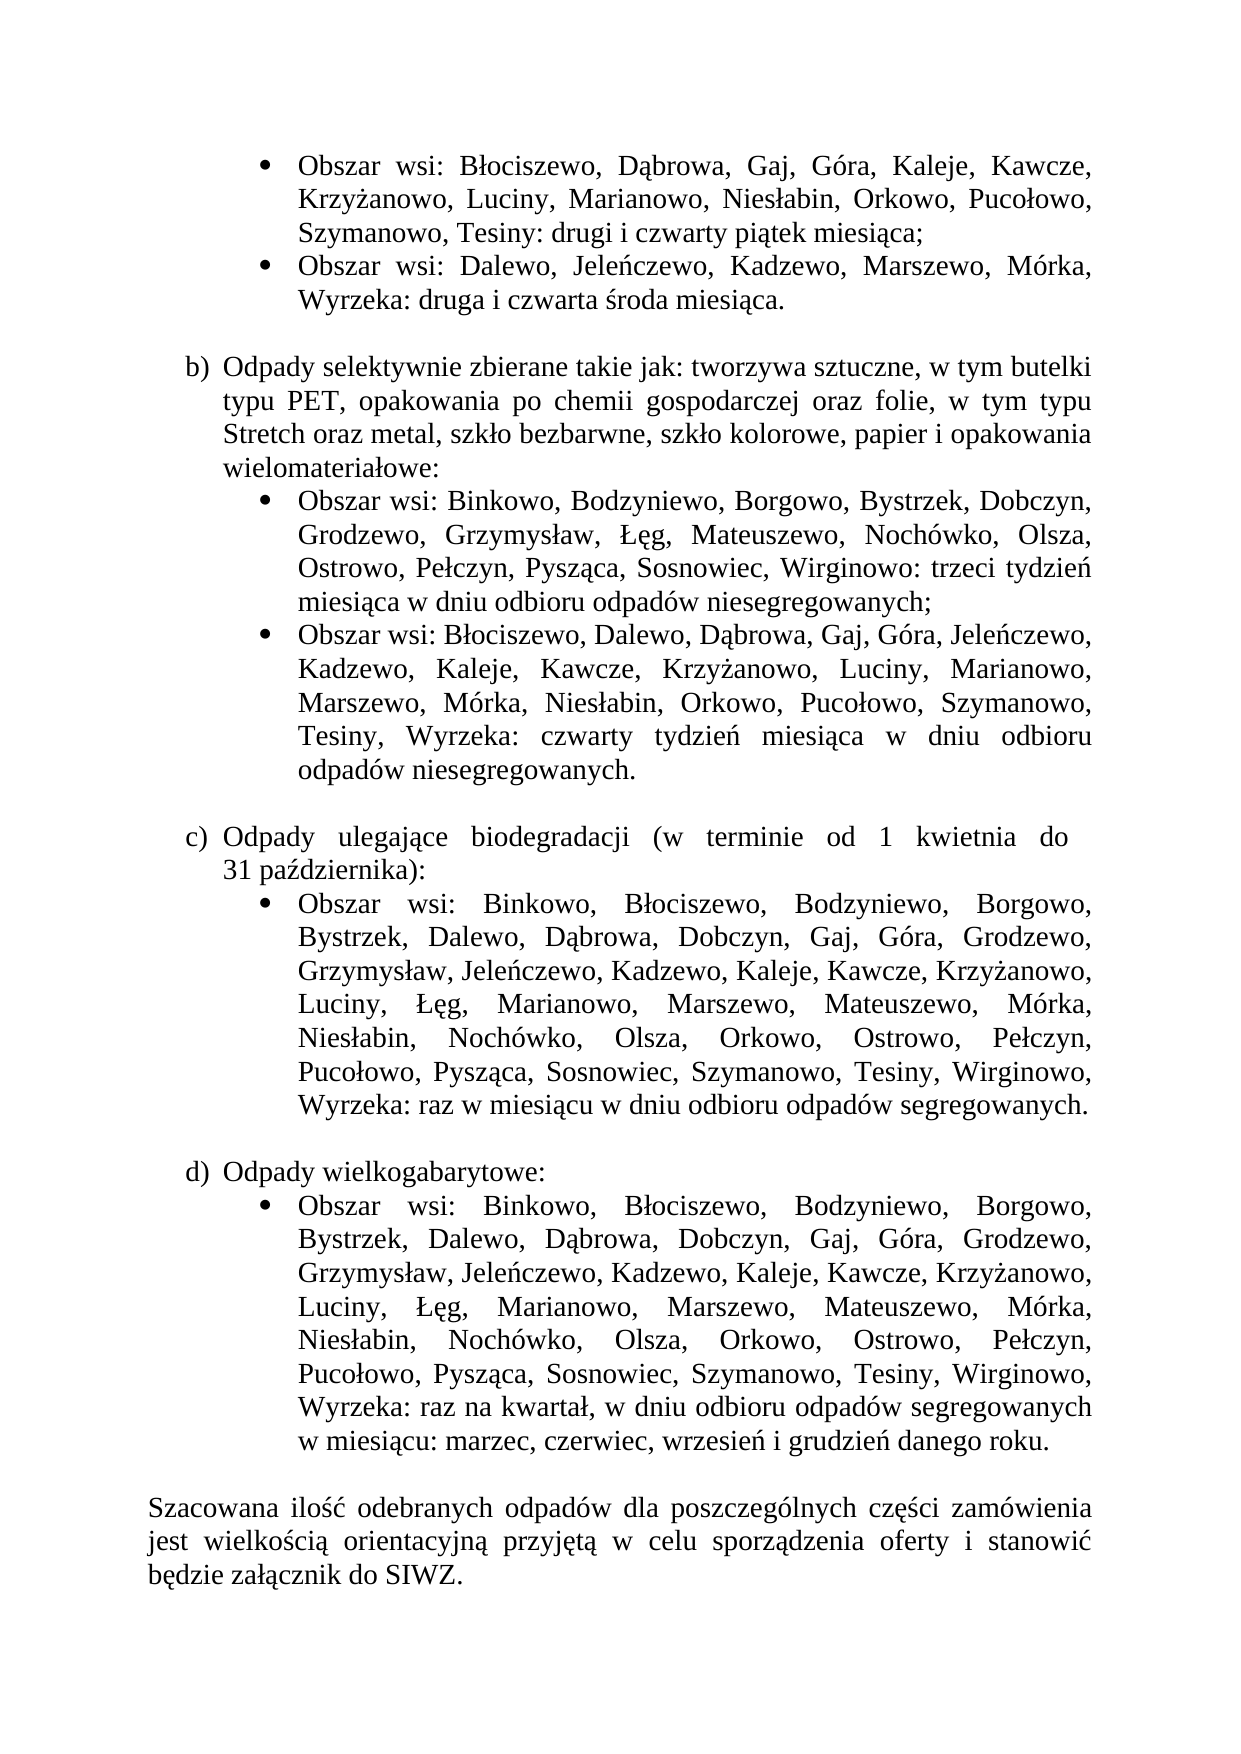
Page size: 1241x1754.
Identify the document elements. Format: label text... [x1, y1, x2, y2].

list Obszar wsi: Binkowo, Bodzyniewo, Borgowo, Bystrzek, Dobczyn, Grodzewo, Grzymysław, Łęg, Mateuszewo, Nochówko, Olsza, Ostrowo, Pełczyn, Pysząca, Sosnowiec, Wirginowo: trzeci tydzień miesiąca w dniu odbioru odpadów niesegregowanych; [260, 483, 1093, 617]
list Obszar wsi: Binkowo, Błociszewo, Bodzyniewo, Borgowo, Bystrzek, Dalewo, Dąbrowa, Dobczyn, Gaj, Góra, Grodzewo, Grzymysław, Jeleńczewo, Kadzewo, Kaleje, Kawcze, Krzyżanowo, Luciny, Łęg, Marianowo, Marszewo, Mateuszewo, Mórka, Niesłabin, Nochówko, Olsza, Orkowo, Ostrowo, Pełczyn, Pucołowo, Pysząca, Sosnowiec, Szymanowo, Tesiny, Wirginowo, Wyrzeka: raz w miesiącu w dniu odbioru odpadów segregowanych. [260, 886, 1093, 1121]
list Obszar wsi: Błociszewo, Dalewo, Dąbrowa, Gaj, Góra, Jeleńczewo, Kadzewo, Kaleje, Kawcze, Krzyżanowo, Luciny, Marianowo, Marszewo, Mórka, Niesłabin, Orkowo, Pucołowo, Szymanowo, Tesiny, Wyrzeka: czwarty tydzień miesiąca w dniu odbioru odpadów niesegregowanych. [260, 617, 1093, 785]
text Szacowana ilość odebranych odpadów dla poszczególnych części zamówienia jest wielkością orientacyjną przyjętą w celu sporządzenia oferty i stanowić będzie załącznik do SIWZ. [148, 1490, 1093, 1591]
list Odpady ulegające biodegradacji (w terminie od 1 kwietnia do 31 października): [185, 819, 1093, 886]
list Obszar wsi: Dalewo, Jeleńczewo, Kadzewo, Marszewo, Mórka, Wyrzeka: druga i czwarta środa miesiąca. [260, 248, 1093, 316]
list Odpady wielkogabarytowe: [185, 1154, 1093, 1188]
list Obszar wsi: Binkowo, Błociszewo, Bodzyniewo, Borgowo, Bystrzek, Dalewo, Dąbrowa, Dobczyn, Gaj, Góra, Grodzewo, Grzymysław, Jeleńczewo, Kadzewo, Kaleje, Kawcze, Krzyżanowo, Luciny, Łęg, Marianowo, Marszewo, Mateuszewo, Mórka, Niesłabin, Nochówko, Olsza, Orkowo, Ostrowo, Pełczyn, Pucołowo, Pysząca, Sosnowiec, Szymanowo, Tesiny, Wirginowo, Wyrzeka: raz na kwartał, w dniu odbioru odpadów segregowanych w miesiącu: marzec, czerwiec, wrzesień i grudzień danego roku. [260, 1188, 1093, 1456]
list Odpady selektywnie zbierane takie jak: tworzywa sztuczne, w tym butelki typu PET, opakowania po chemii gospodarczej oraz folie, w tym typu Stretch oraz metal, szkło bezbarwne, szkło kolorowe, papier i opakowania wielomateriałowe: [185, 349, 1093, 483]
list Obszar wsi: Błociszewo, Dąbrowa, Gaj, Góra, Kaleje, Kawcze, Krzyżanowo, Luciny, Marianowo, Niesłabin, Orkowo, Pucołowo, Szymanowo, Tesiny: drugi i czwarty piątek miesiąca; [260, 148, 1093, 248]
